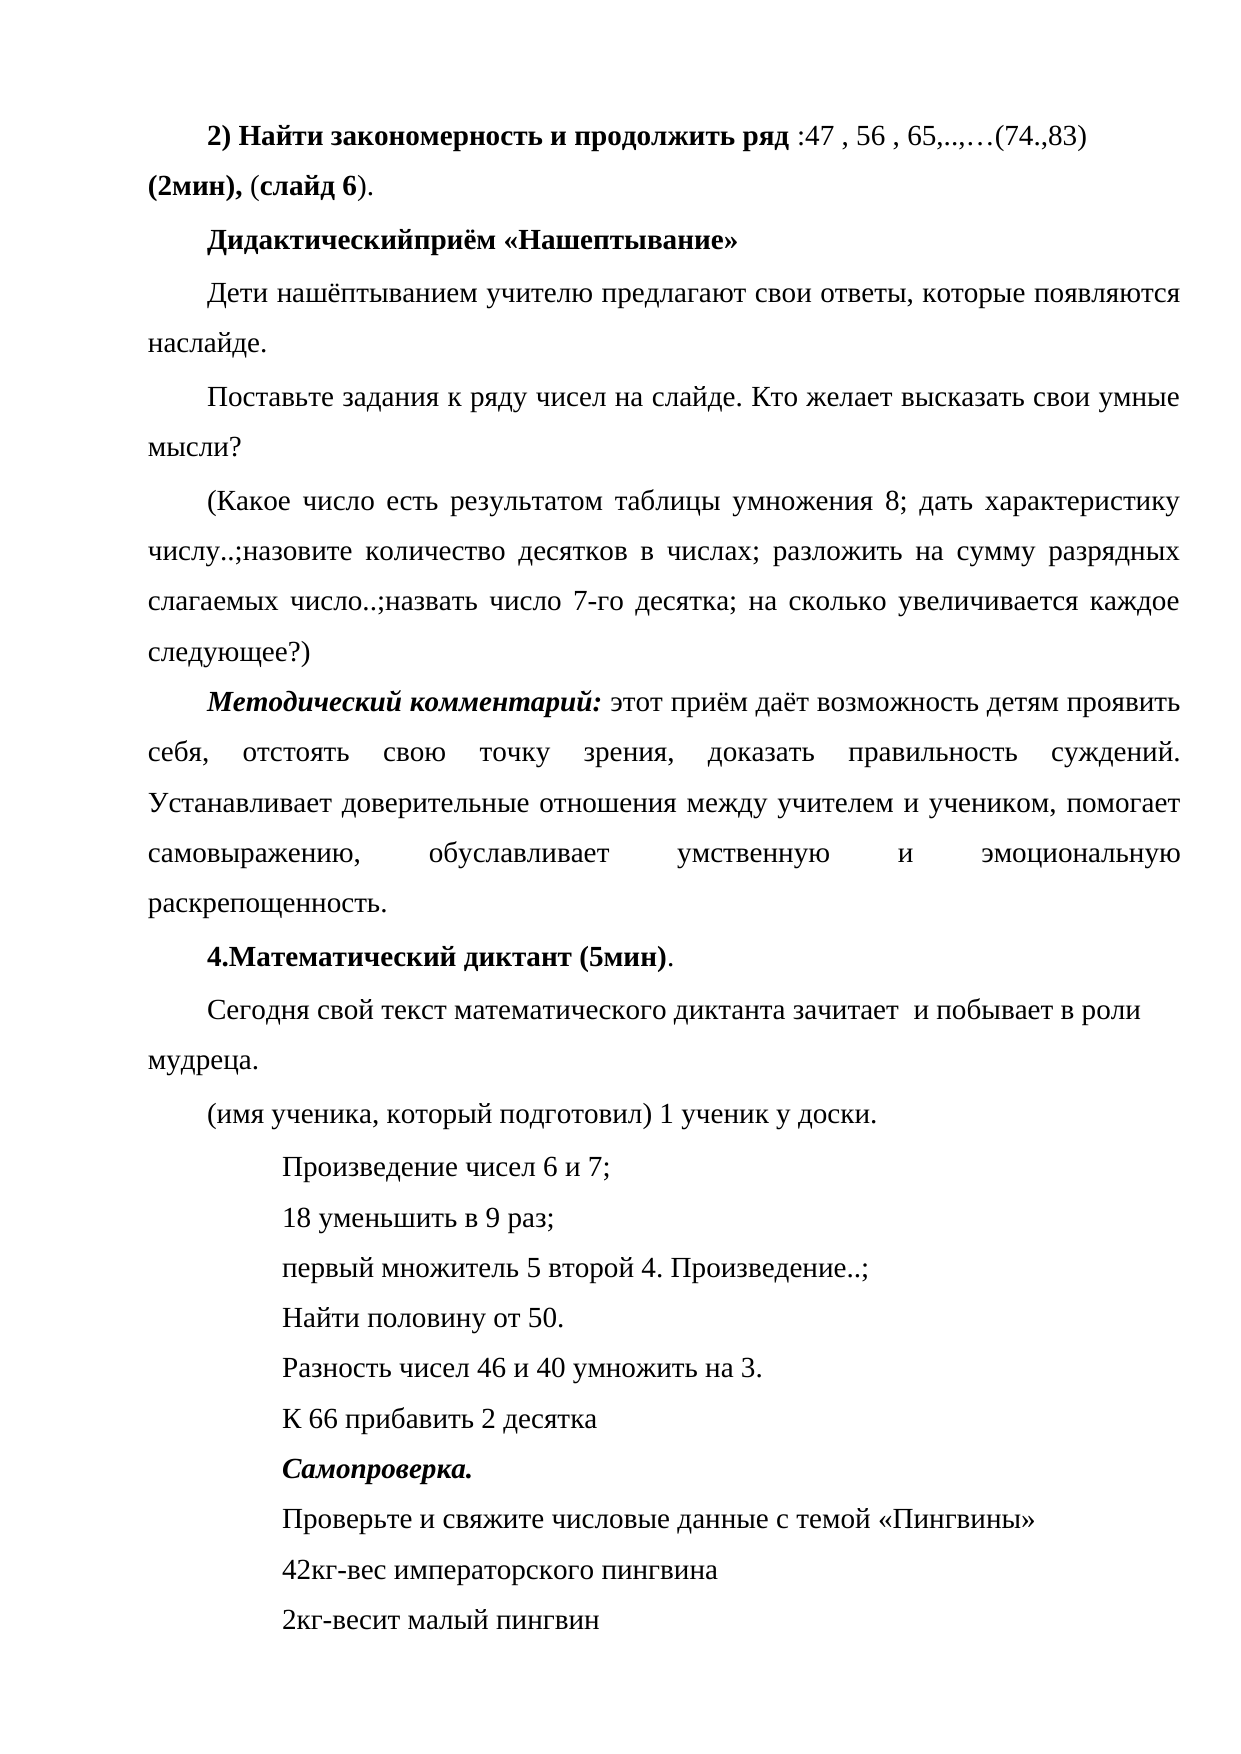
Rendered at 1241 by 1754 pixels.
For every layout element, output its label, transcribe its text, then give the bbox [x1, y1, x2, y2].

text 4.Математический диктант (5мин). [148, 939, 1181, 972]
list (Какое число есть результатом таблицы умножения 8; дать характеристику числу..;назовите количество десятков в числах; разложить на сумму разрядных слагаемых число..;назвать число 7-го десятка; на сколько увеличивается каждое следующее?) [148, 483, 1181, 667]
list 2кг-весит малый пингвин [223, 1602, 1181, 1636]
text Поставьте задания к ряду чисел на слайде. Кто желает высказать свои умные мысли? [148, 379, 1181, 463]
list Проверьте и свяжите числовые данные с темой «Пингвины» [223, 1502, 1181, 1535]
text 2) Найти закономерность и продолжить ряд :47 , 56 , 65,..,…(74.,83)(2мин), (слайд 6). [148, 118, 1181, 202]
list Самопроверка. [223, 1451, 1181, 1485]
text Дидактическийприём «Нашептывание» [148, 222, 1181, 255]
text (имя ученика, который подготовил) 1 ученик у доски. [148, 1096, 1181, 1129]
list Методический комментарий: этот приём даёт возможность детям проявить себя, отстоять свою точку зрения, доказать правильность суждений. Устанавливает доверительные отношения между учителем и учеником, помогает самовыражению, обуславливает умственную и эмоциональную раскрепощенность. [148, 684, 1181, 919]
text Дети нашёптыванием учителю предлагают свои ответы, которые появляются наслайде. [148, 275, 1181, 359]
text Сегодня свой текст математического диктанта зачитает и побывает в роли мудреца. [148, 992, 1181, 1076]
list Разность чисел 46 и 40 умножить на 3. [223, 1351, 1181, 1384]
list Найти половину от 50. [223, 1300, 1181, 1334]
list 18 уменьшить в 9 раз; [223, 1200, 1181, 1233]
list первый множитель 5 второй 4. Произведение..; [223, 1250, 1181, 1283]
list Произведение чисел 6 и 7; [223, 1149, 1181, 1183]
list К 66 прибавить 2 десятка [223, 1401, 1181, 1434]
list 42кг-вес императорского пингвина [223, 1552, 1181, 1585]
